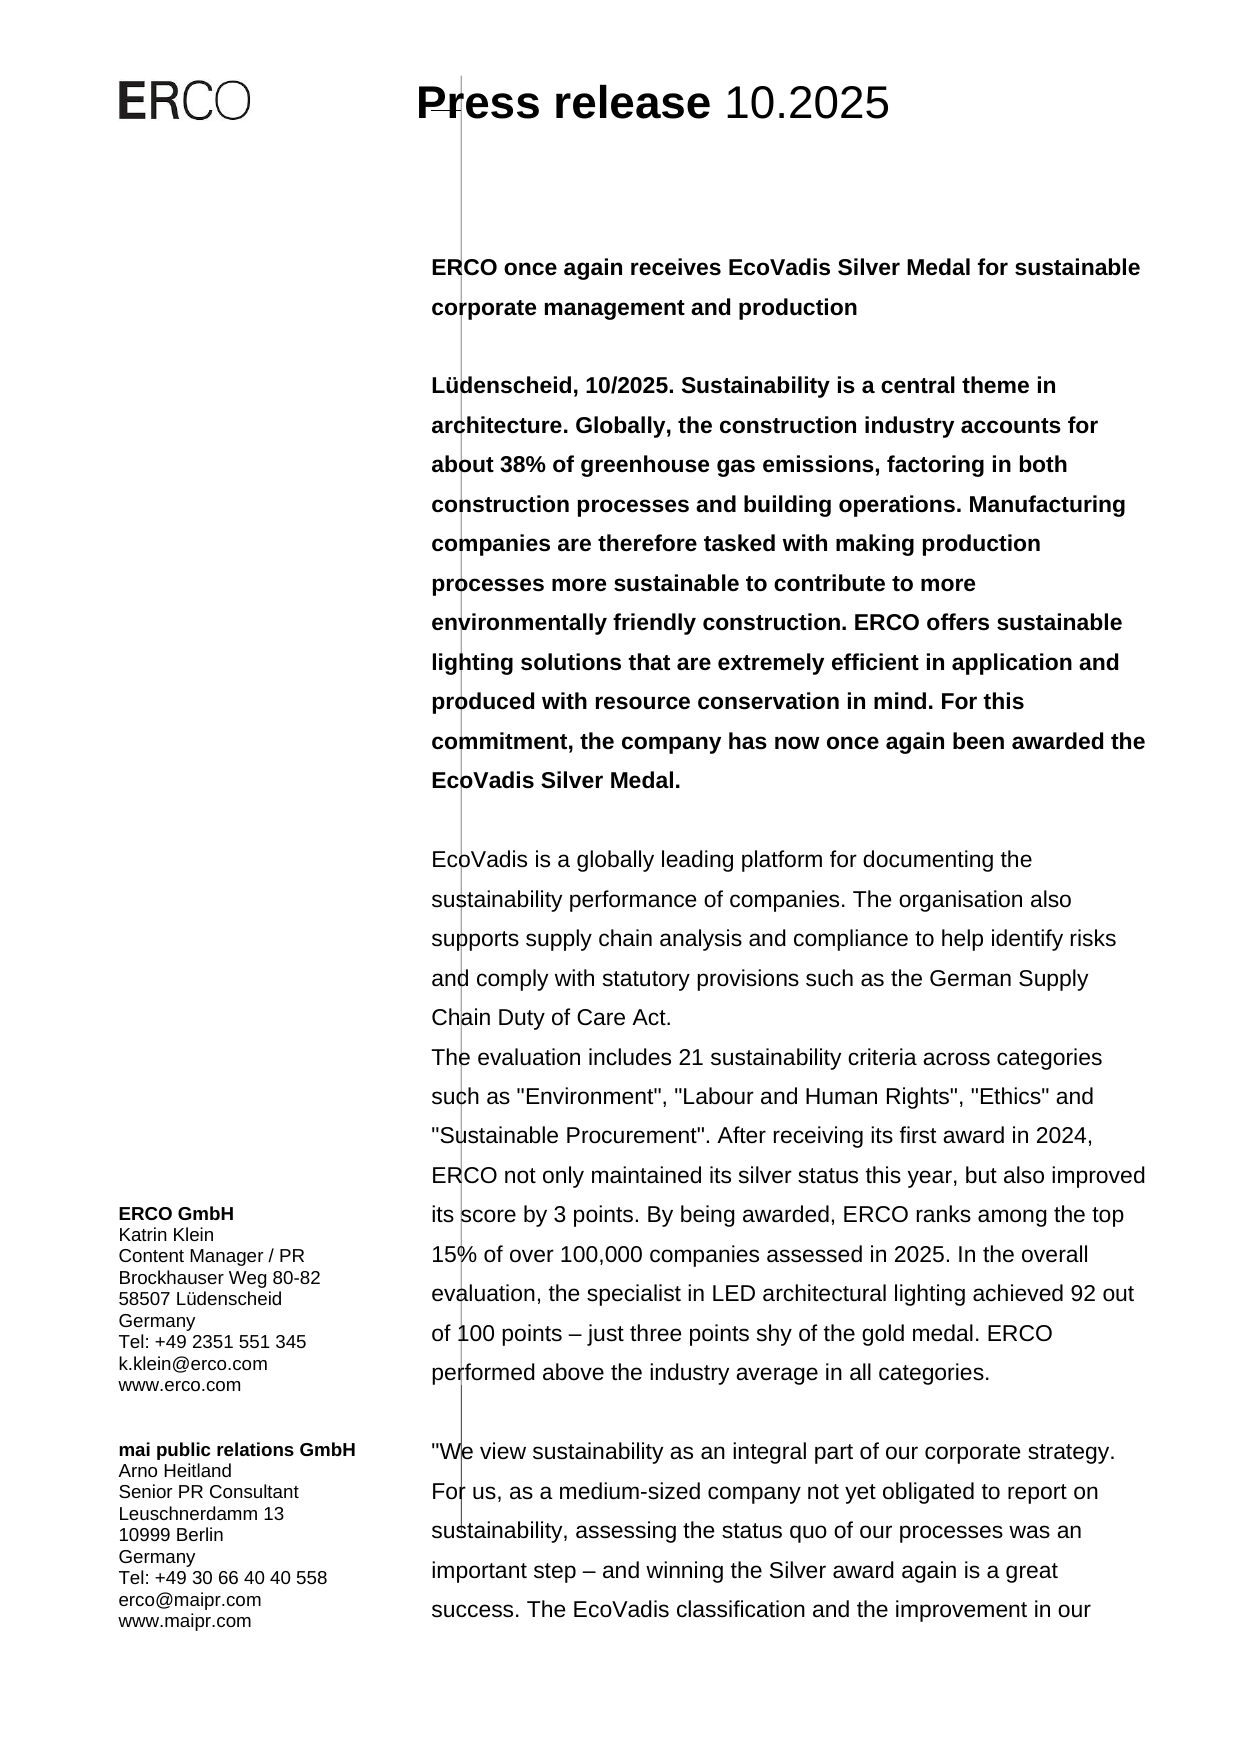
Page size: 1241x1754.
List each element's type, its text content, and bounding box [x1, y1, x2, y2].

text EcoVadis is a globally leading platform for documenting the sustainability performance of companies. The organisation also supports supply chain analysis and compliance to help identify risks and comply with statutory provisions such as the German Supply Chain Duty of Care Act. [431, 846, 1152, 1030]
text The evaluation includes 21 sustainability criteria across categories such as "Environment", "Labour and Human Rights", "Ethics" and "Sustainable Procurement". After receiving its first award in 2024, ERCO not only maintained its silver status this year, but also improved its score by 3 points. By being awarded, ERCO ranks among the top 15% of over 100,000 companies assessed in 2025. In the overall evaluation, the specialist in LED architectural lighting achieved 92 out of 100 points – just three points shy of the gold medal. ERCO performed above the industry average in all categories. [431, 1043, 1152, 1386]
text ERCO once again receives EcoVadis Silver Medal for sustainable corporate management and production [431, 254, 1152, 320]
text Lüdenscheid, 10/2025. Sustainability is a central theme in architecture. Globally, the construction industry accounts for about 38% of greenhouse gas emissions, factoring in both construction processes and building operations. Manufacturing companies are therefore tasked with making production processes more sustainable to contribute to more environmentally friendly construction. ERCO offers sustainable lighting solutions that are extremely efficient in application and produced with resource conservation in mind. For this commitment, the company has now once again been awarded the EcoVadis Silver Medal. [431, 372, 1152, 793]
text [431, 1438, 1152, 1623]
picture [118, 79, 251, 121]
